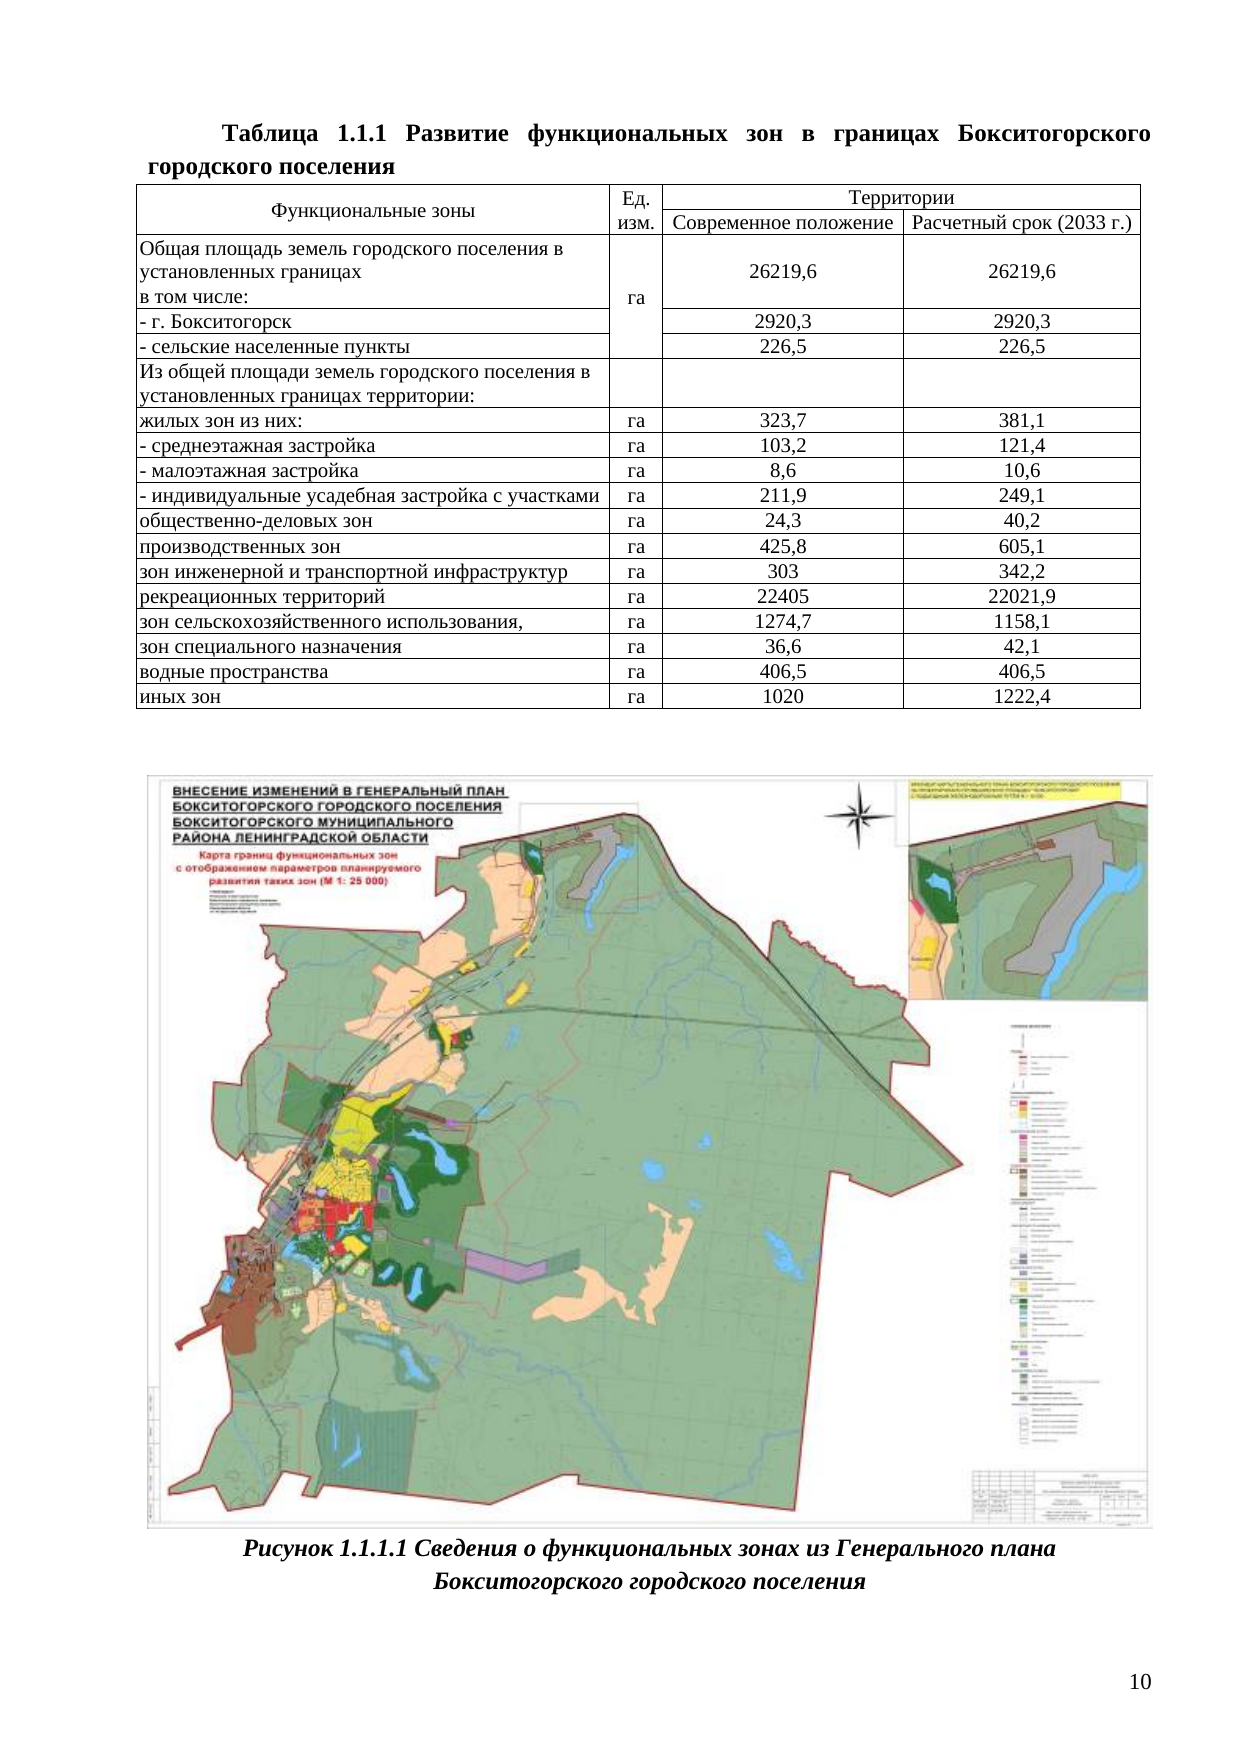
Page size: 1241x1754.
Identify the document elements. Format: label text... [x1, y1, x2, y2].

table_cell общественно-деловых зон [137, 509, 609, 532]
table_cell 2920,3 [663, 309, 903, 333]
text Таблица 1.1.1 Развитие функциональных зон в границах Бокситогорского городского поселения [148, 118, 1152, 180]
table_cell Из общей площади земель городского поселения в установленных границах территории: [137, 359, 609, 407]
text Рисунок 1.1.1.1 Сведения о функциональных зонах из Генерального плана Бокситогорского городского поселения [148, 1533, 1152, 1594]
table_cell 22405 [663, 584, 903, 608]
table_cell 323,7 [663, 408, 903, 432]
table_cell 406,5 [663, 659, 903, 683]
table_cell зон инженерной и транспортной инфраструктур [137, 559, 609, 583]
table_header Территории [663, 185, 1140, 209]
table_cell 226,5 [904, 334, 1140, 358]
table_cell га [610, 483, 662, 507]
table_cell га [610, 534, 662, 558]
table_cell га [610, 584, 662, 608]
table_cell Общая площадь земель городского поселения в установленных границах в том числе: [137, 235, 609, 308]
table_cell 103,2 [663, 433, 903, 457]
table_cell 1158,1 [904, 609, 1140, 633]
table_cell зон специального назначения [137, 634, 609, 658]
table_cell водные пространства [137, 659, 609, 683]
table_cell 381,1 [904, 408, 1140, 432]
table_cell 605,1 [904, 534, 1140, 558]
table_cell га [610, 433, 662, 457]
picture [147, 775, 1153, 1529]
table_cell производственных зон [137, 534, 609, 558]
table_cell - малоэтажная застройка [137, 458, 609, 482]
table_cell 211,9 [663, 483, 903, 507]
table_cell [610, 359, 662, 407]
table_cell га [610, 634, 662, 658]
table_cell жилых зон из них: [137, 408, 609, 432]
table_cell 342,2 [904, 559, 1140, 583]
table_cell иных зон [137, 684, 609, 708]
table_cell Расчетный срок (2033 г.) [904, 210, 1140, 234]
table_cell 1222,4 [904, 684, 1140, 708]
table_cell зон сельскохозяйственного использования, [137, 609, 609, 633]
table_cell га [610, 235, 662, 358]
table_cell [904, 359, 1140, 407]
table_cell [663, 359, 903, 407]
table_cell га [610, 458, 662, 482]
table_cell 26219,6 [663, 235, 903, 308]
table_cell 26219,6 [904, 235, 1140, 308]
table_cell - среднеэтажная застройка [137, 433, 609, 457]
table_cell 24,3 [663, 509, 903, 532]
table_header Ед. изм. [610, 185, 662, 234]
table_cell га [610, 408, 662, 432]
table_cell 406,5 [904, 659, 1140, 683]
table_cell 36,6 [663, 634, 903, 658]
table_cell 121,4 [904, 433, 1140, 457]
table_cell 425,8 [663, 534, 903, 558]
table_cell - сельские населенные пункты [137, 334, 609, 358]
table_cell Современное положение [663, 210, 903, 234]
table_cell 226,5 [663, 334, 903, 358]
table_cell 8,6 [663, 458, 903, 482]
table_cell 1020 [663, 684, 903, 708]
table_cell га [610, 684, 662, 708]
table_cell 10,6 [904, 458, 1140, 482]
table_cell га [610, 559, 662, 583]
table_header Функциональные зоны [137, 185, 609, 234]
table_cell 1274,7 [663, 609, 903, 633]
table_cell 22021,9 [904, 584, 1140, 608]
table_cell га [610, 659, 662, 683]
table_cell га [610, 509, 662, 532]
table_cell - индивидуальные усадебная застройка с участками [137, 483, 609, 507]
table_cell 303 [663, 559, 903, 583]
table_cell - г. Бокситогорск [137, 309, 609, 333]
table_cell 249,1 [904, 483, 1140, 507]
table_cell 40,2 [904, 509, 1140, 532]
table_cell 42,1 [904, 634, 1140, 658]
table_cell га [610, 609, 662, 633]
table_cell рекреационных территорий [137, 584, 609, 608]
table_cell 2920,3 [904, 309, 1140, 333]
